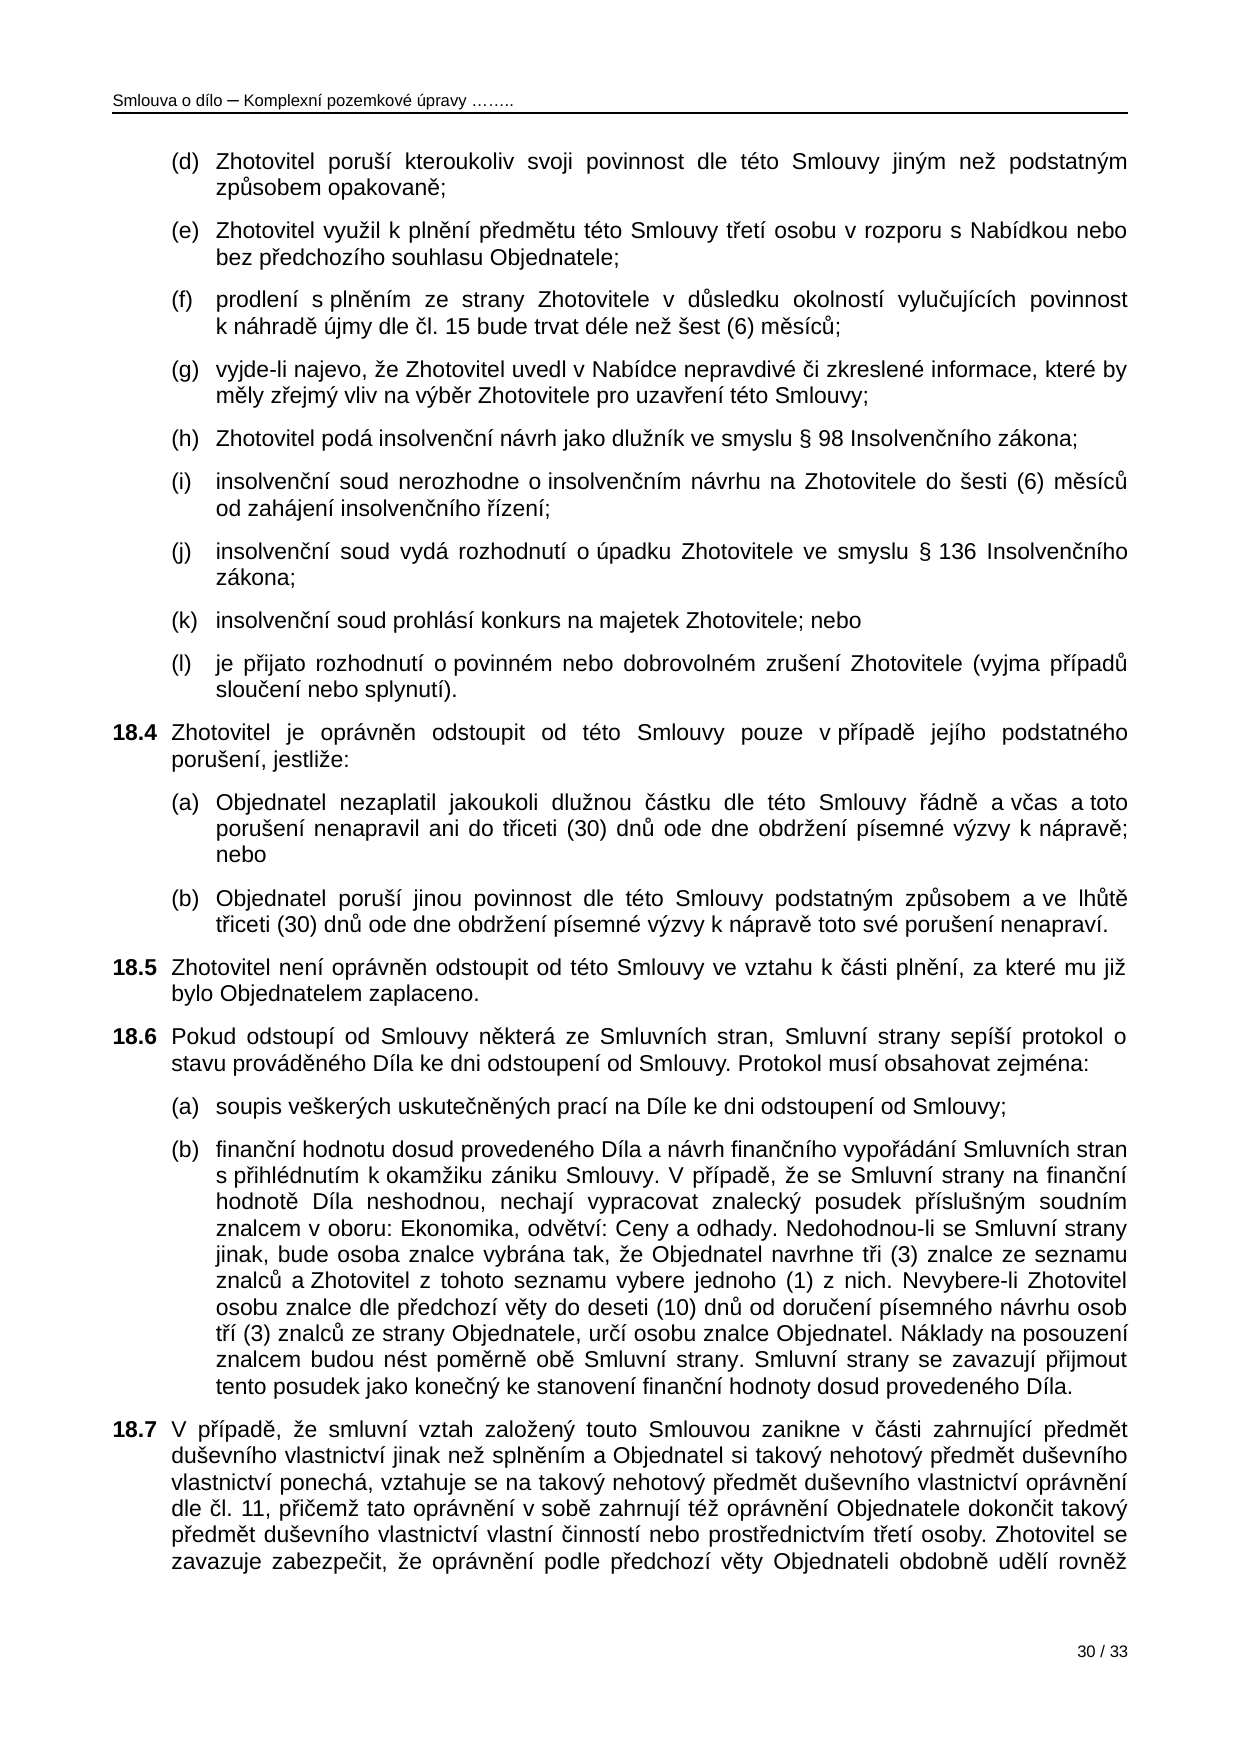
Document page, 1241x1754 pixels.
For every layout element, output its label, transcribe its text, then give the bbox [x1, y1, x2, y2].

text Zhotovitel využil k plnění předmětu této Smlouvy třetí osobu v rozporu s Nabídkou nebo bez předchozího souhlasu Objednatele; [171, 217, 1128, 270]
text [112, 1416, 1128, 1574]
text Zhotovitel poruší kteroukoliv svoji povinnost dle této Smlouvy jiným než podstatným způsobem opakovaně; [171, 148, 1128, 200]
text Zhotovitel podá insolvenční návrh jako dlužník ve smyslu § 98 Insolvenčního zákona; [171, 425, 1128, 452]
text insolvenční soud nerozhodne o insolvenčním návrhu na Zhotovitele do šesti (6) měsíců od zahájení insolvenčního řízení; [171, 468, 1128, 521]
text Pokud odstoupí od Smlouvy některá ze Smluvních stran, Smluvní strany sepíší protokol o stavu prováděného Díla ke dni odstoupení od Smlouvy. Protokol musí obsahovat zejména: [112, 1023, 1128, 1076]
list soupis veškerých uskutečněných prací na Díle ke dni odstoupení od Smlouvy; [171, 1093, 1128, 1119]
text Zhotovitel není oprávněn odstoupit od této Smlouvy ve vztahu k části plnění, za které mu již bylo Objednatelem zaplaceno. [112, 954, 1128, 1007]
text je přijato rozhodnutí o povinném nebo dobrovolném zrušení Zhotovitele (vyjma případů sloučení nebo splynutí). [171, 650, 1128, 703]
text Objednatel poruší jinou povinnost dle této Smlouvy podstatným způsobem a ve lhůtě třiceti (30) dnů ode dne obdržení písemné výzvy k nápravě toto své porušení nenapraví. [171, 884, 1128, 937]
list Objednatel nezaplatil jakoukoli dlužnou částku dle této Smlouvy řádně a včas a toto porušení nenapravil ani do třiceti (30) dnů ode dne obdržení písemné výzvy k nápravě; nebo [171, 789, 1128, 868]
text Zhotovitel je oprávněn odstoupit od této Smlouvy pouze v případě jejího podstatného porušení, jestliže: [112, 719, 1128, 772]
text insolvenční soud vydá rozhodnutí o úpadku Zhotovitele ve smyslu § 136 Insolvenčního zákona; [171, 538, 1128, 590]
text insolvenční soud prohlásí konkurs na majetek Zhotovitele; nebo [171, 607, 1128, 633]
text prodlení s plněním ze strany Zhotovitele v důsledku okolností vylučujících povinnost k náhradě újmy dle čl. 15 bude trvat déle než šest (6) měsíců; [171, 286, 1128, 339]
text vyjde-li najevo, že Zhotovitel uvedl v Nabídce nepravdivé či zkreslené informace, které by měly zřejmý vliv na výběr Zhotovitele pro uzavření této Smlouvy; [171, 356, 1128, 408]
list finanční hodnotu dosud provedeného Díla a návrh finančního vypořádání Smluvních stran s přihlédnutím k okamžiku zániku Smlouvy. V případě, že se Smluvní strany na finanční hodnotě Díla neshodnou, nechají vypracovat znalecký posudek příslušným soudním znalcem v oboru: Ekonomika, odvětví: Ceny a odhady. Nedohodnou-li se Smluvní strany jinak, bude osoba znalce vybrána tak, že Objednatel navrhne tři (3) znalce ze seznamu znalců a Zhotovitel z tohoto seznamu vybere jednoho (1) z nich. Nevybere-li Zhotovitel osobu znalce dle předchozí věty do deseti (10) dnů od doručení písemného návrhu osob tří (3) znalců ze strany Objednatele, určí osobu znalce Objednatel. Náklady na posouzení znalcem budou nést poměrně obě Smluvní strany. Smluvní strany se zavazují přijmout tento posudek jako konečný ke stanovení finanční hodnoty dosud provedeného Díla. [171, 1136, 1128, 1399]
